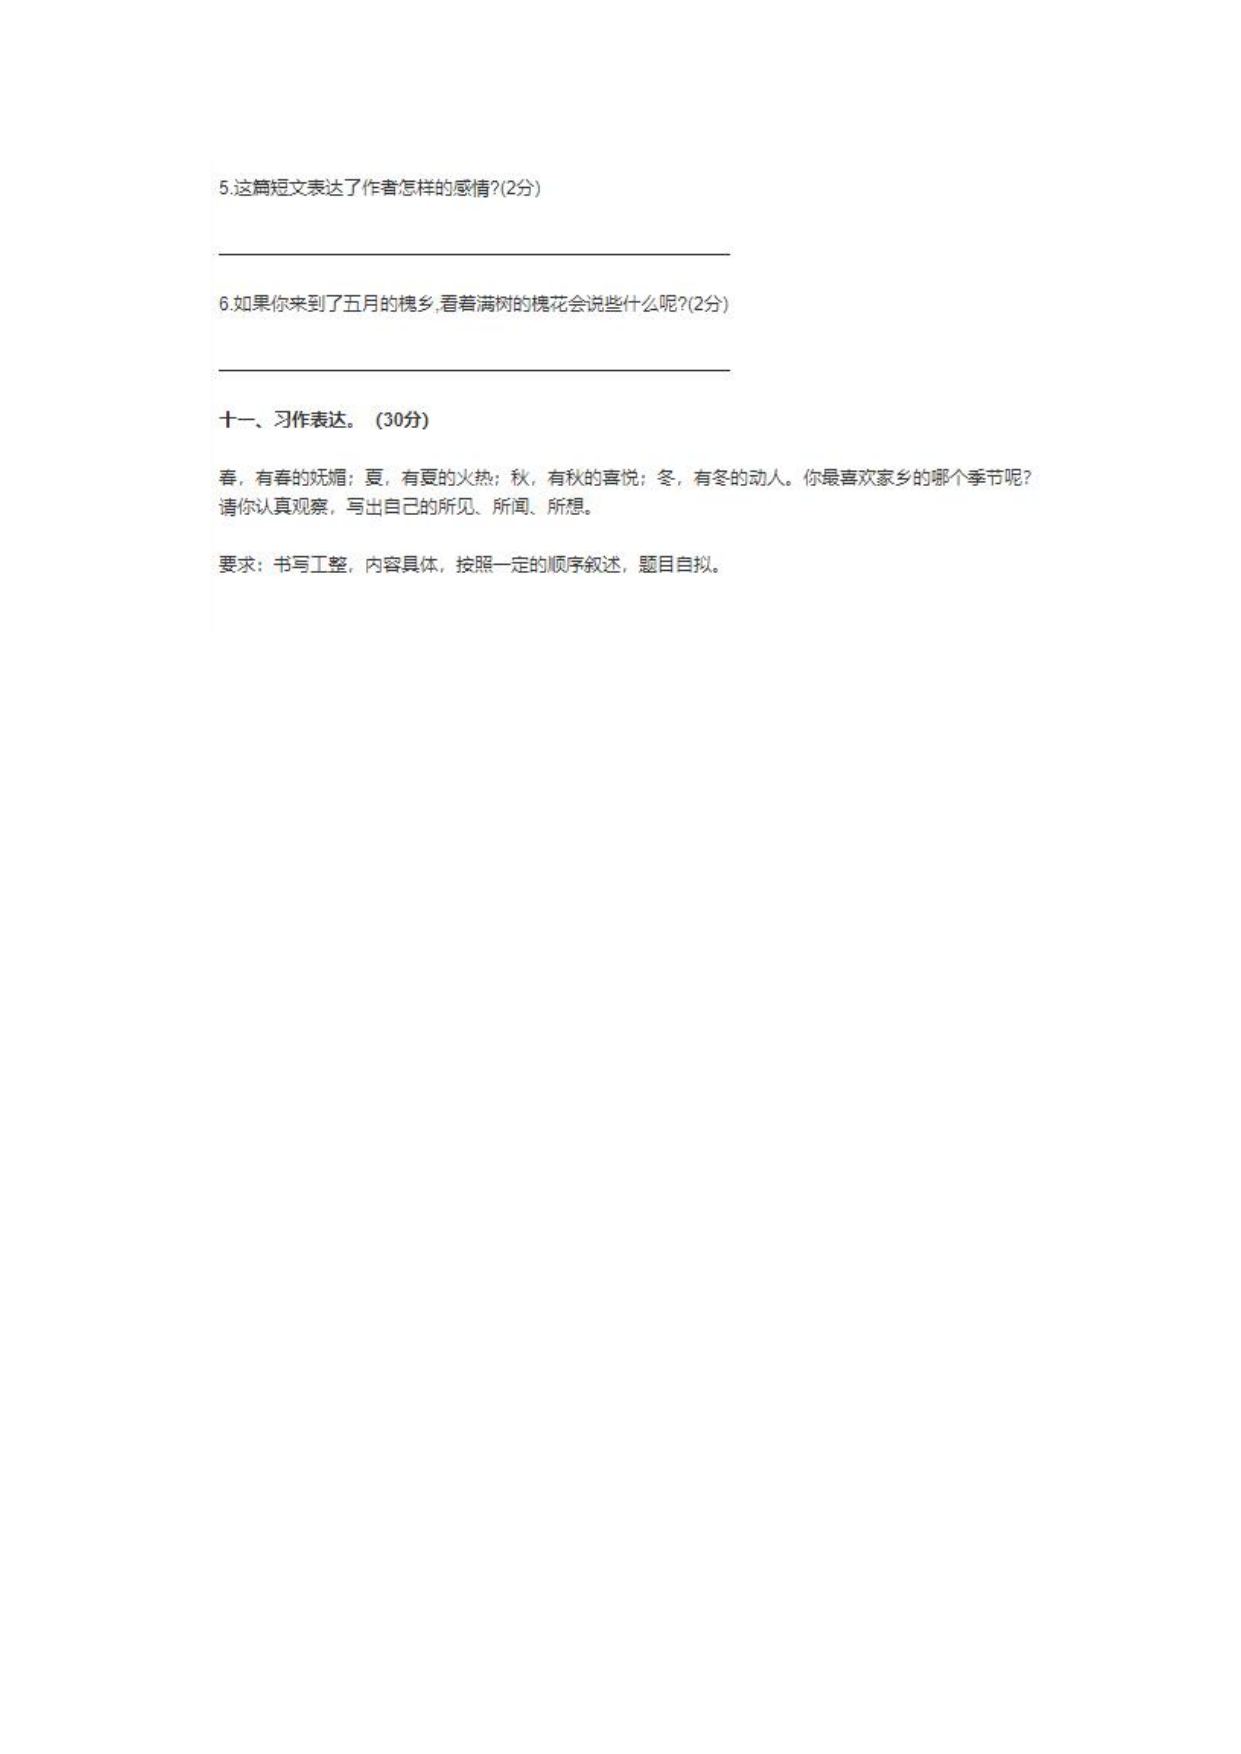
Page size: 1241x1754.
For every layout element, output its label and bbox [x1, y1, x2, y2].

picture [187, 162, 1053, 634]
